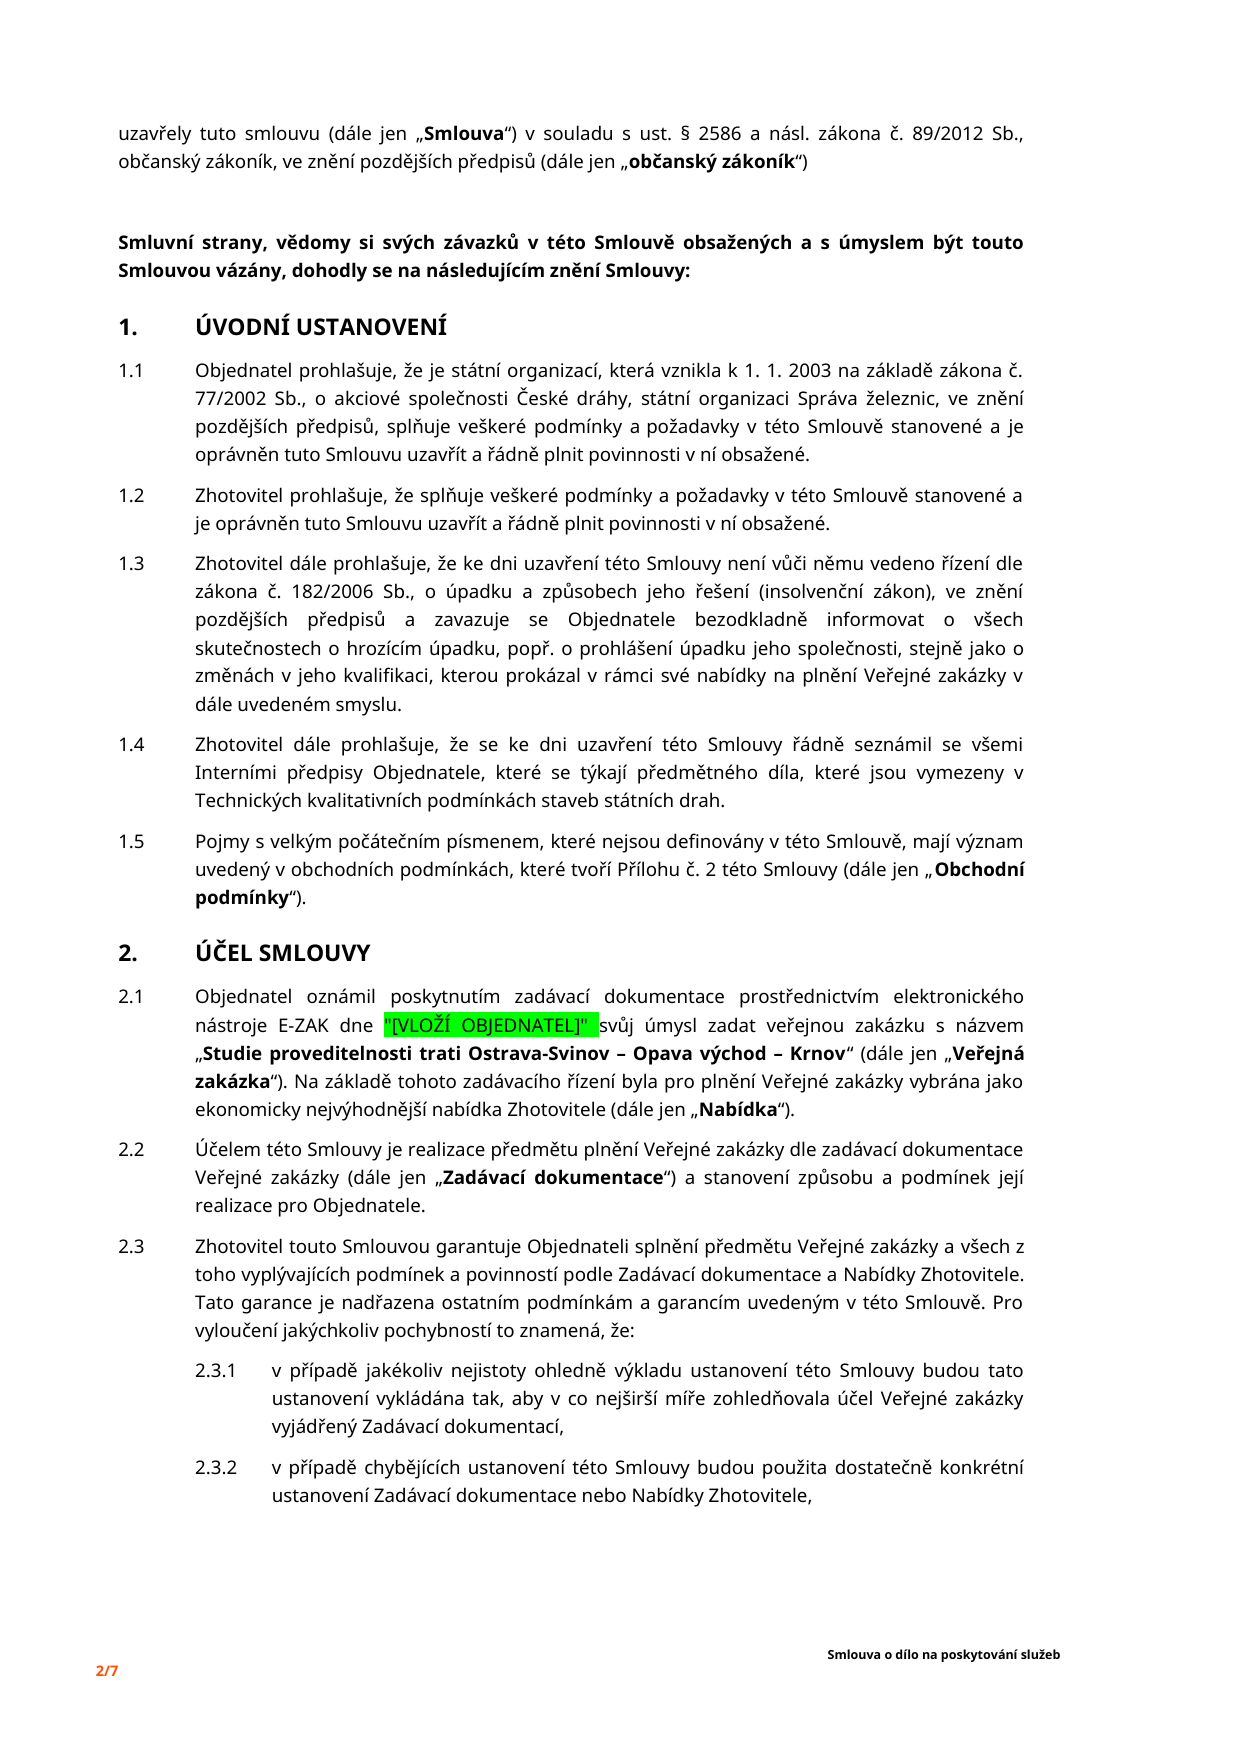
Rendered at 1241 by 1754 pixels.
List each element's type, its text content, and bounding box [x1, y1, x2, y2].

text ÚČEL SMLOUVY [118, 937, 1024, 968]
text Pojmy s velkým počátečním písmenem, které nejsou definovány v této Smlouvě, mají význam uvedený v obchodních podmínkách, které tvoří Přílohu č. 2 této Smlouvy (dále jen „Obchodní podmínky“). [118, 828, 1024, 909]
text Zhotovitel dále prohlašuje, že se ke dni uzavření této Smlouvy řádně seznámil se všemi Interními předpisy Objednatele, které se týkají předmětného díla, které jsou vymezeny v Technických kvalitativních podmínkách staveb státních drah. [118, 731, 1024, 813]
text Objednatel prohlašuje, že je státní organizací, která vznikla k 1. 1. 2003 na základě zákona č. 77/2002 Sb., o akciové společnosti České dráhy, státní organizaci Správa železnic, ve znění pozdějších předpisů, splňuje veškeré podmínky a požadavky v této Smlouvě stanovené a je oprávněn tuto Smlouvu uzavřít a řádně plnit povinnosti v ní obsažené. [118, 358, 1024, 467]
text Objednatel oznámil poskytnutím zadávací dokumentace prostřednictvím elektronického nástroje E-ZAK dne svůj úmysl zadat veřejnou zakázku s názvem „Studie proveditelnosti trati Ostrava-Svinov – Opava východ – Krnov“ (dále jen „Veřejná zakázka“). Na základě tohoto zadávacího řízení byla pro plnění Veřejné zakázky vybrána jako ekonomicky nejvýhodnější nabídka Zhotovitele (dále jen „Nabídka“). [118, 984, 1024, 1121]
text Zhotovitel prohlašuje, že splňuje veškeré podmínky a požadavky v této Smlouvě stanovené a je oprávněn tuto Smlouvu uzavřít a řádně plnit povinnosti v ní obsažené. [118, 482, 1024, 536]
text v případě chybějících ustanovení této Smlouvy budou použita dostatečně konkrétní ustanovení Zadávací dokumentace nebo Nabídky Zhotovitele, [195, 1454, 1024, 1508]
text ÚVODNÍ USTANOVENÍ [118, 311, 1024, 342]
text uzavřely tuto smlouvu (dále jen „Smlouva“) v souladu s ust. § 2586 a násl. zákona č. 89/2012 Sb., občanský zákoník, ve znění pozdějších předpisů (dále jen „občanský zákoník“) [118, 121, 1024, 174]
text Zhotovitel touto Smlouvou garantuje Objednateli splnění předmětu Veřejné zakázky a všech z toho vyplývajících podmínek a povinností podle Zadávací dokumentace a Nabídky Zhotovitele. Tato garance je nadřazena ostatním podmínkám a garancím uvedeným v této Smlouvě. Pro vyloučení jakýchkoliv pochybností to znamená, že: [118, 1233, 1024, 1343]
text v případě jakékoliv nejistoty ohledně výkladu ustanovení této Smlouvy budou tato ustanovení vykládána tak, aby v co nejširší míře zohledňovala účel Veřejné zakázky vyjádřený Zadávací dokumentací, [195, 1358, 1024, 1439]
text Smluvní strany, vědomy si svých závazků v této Smlouvě obsažených a s úmyslem být touto Smlouvou vázány, dohodly se na následujícím znění Smlouvy: [118, 230, 1024, 283]
text Zhotovitel dále prohlašuje, že ke dni uzavření této Smlouvy není vůči němu vedeno řízení dle zákona č. 182/2006 Sb., o úpadku a způsobech jeho řešení (insolvenční zákon), ve znění pozdějších předpisů a zavazuje se Objednatele bezodkladně informovat o všech skutečnostech o hrozícím úpadku, popř. o prohlášení úpadku jeho společnosti, stejně jako o změnách v jeho kvalifikaci, kterou prokázal v rámci své nabídky na plnění Veřejné zakázky v dále uvedeném smyslu. [118, 551, 1024, 716]
text Účelem této Smlouvy je realizace předmětu plnění Veřejné zakázky dle zadávací dokumentace Veřejné zakázky (dále jen „Zadávací dokumentace“) a stanovení způsobu a podmínek její realizace pro Objednatele. [118, 1136, 1024, 1218]
